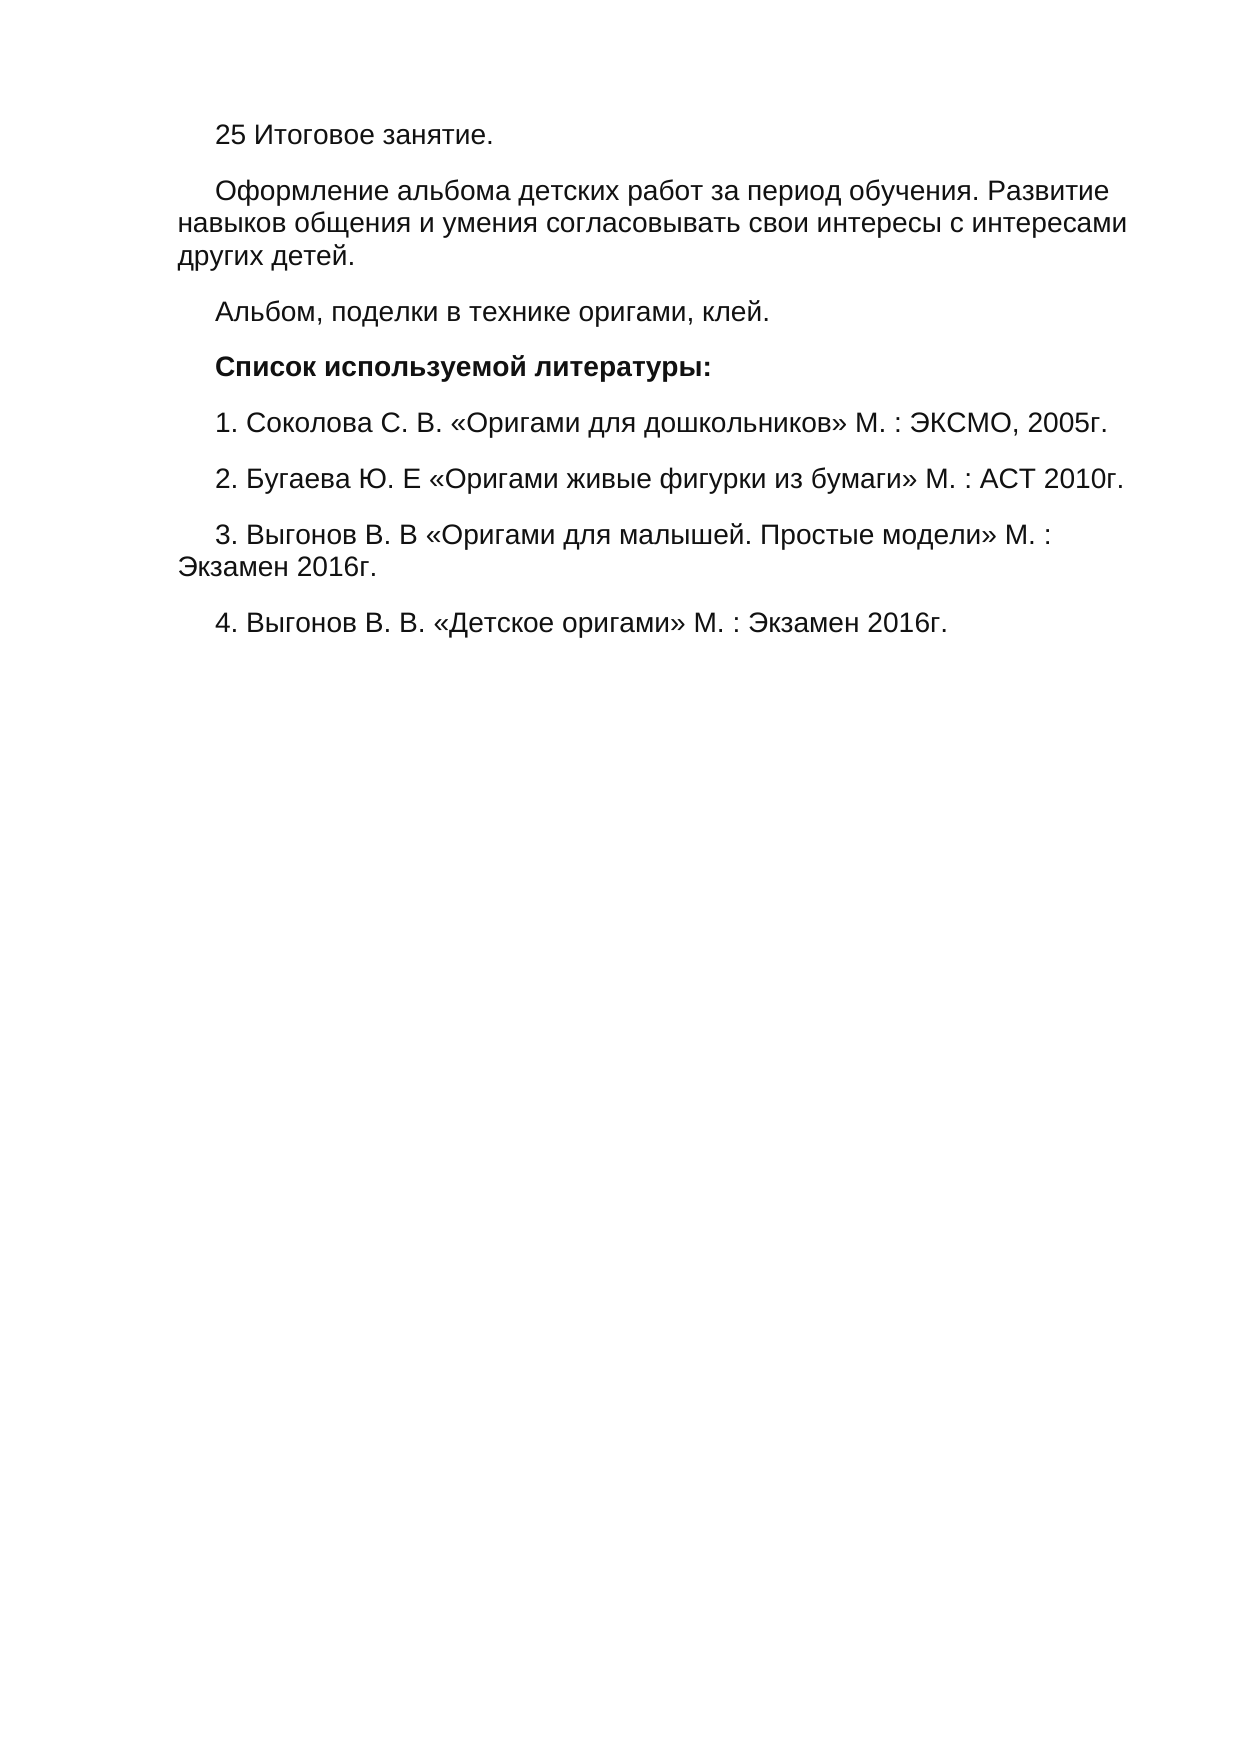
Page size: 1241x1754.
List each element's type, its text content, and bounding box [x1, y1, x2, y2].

text 1. Соколова С. В. «Оригами для дошкольников» М. : ЭКСМО, 2005г. [177, 406, 1152, 439]
text 4. Выгонов В. В. «Детское оригами» М. : Экзамен 2016г. [177, 606, 1152, 638]
text Список используемой литературы: [177, 350, 1152, 383]
text Альбом, поделки в технике оригами, клей. [177, 294, 1152, 327]
text 2. Бугаева Ю. Е «Оригами живые фигурки из бумаги» М. : АСТ 2010г. [177, 462, 1152, 494]
text 25 Итоговое занятие. [177, 118, 1152, 151]
text 3. Выгонов В. В «Оригами для малышей. Простые модели» М. : Экзамен 2016г. [177, 518, 1152, 583]
text Оформление альбома детских работ за период обучения. Развитие навыков общения и умения согласовывать свои интересы с интересами других детей. [177, 174, 1152, 271]
